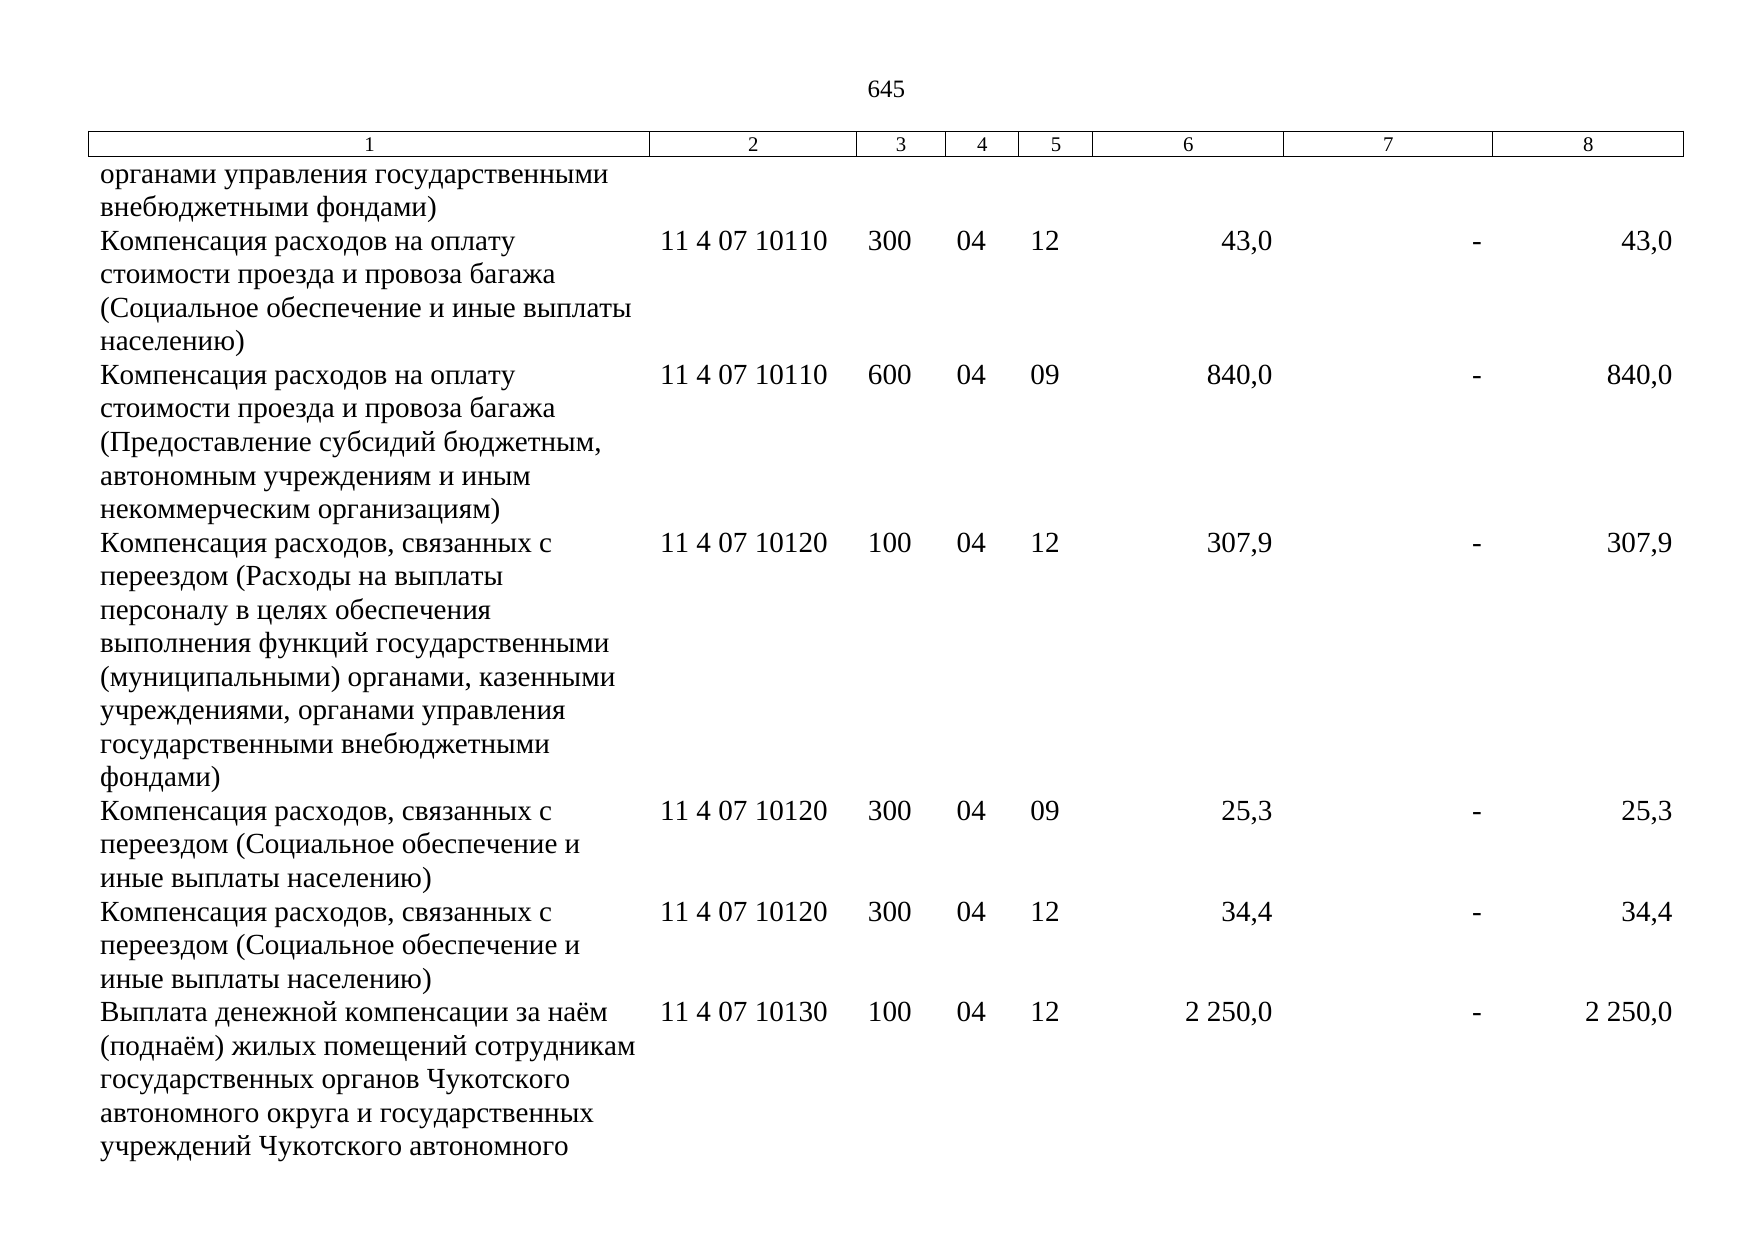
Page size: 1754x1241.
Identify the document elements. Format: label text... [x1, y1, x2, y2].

table_header 6 [1093, 132, 1283, 156]
table_header 2 [650, 132, 856, 156]
table_header 7 [1284, 132, 1492, 156]
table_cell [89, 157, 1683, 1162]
table_header 8 [1493, 132, 1683, 156]
table_header 5 [1019, 132, 1092, 156]
table_header 1 [89, 132, 649, 156]
table_header 3 [857, 132, 945, 156]
table_header 4 [946, 132, 1018, 156]
